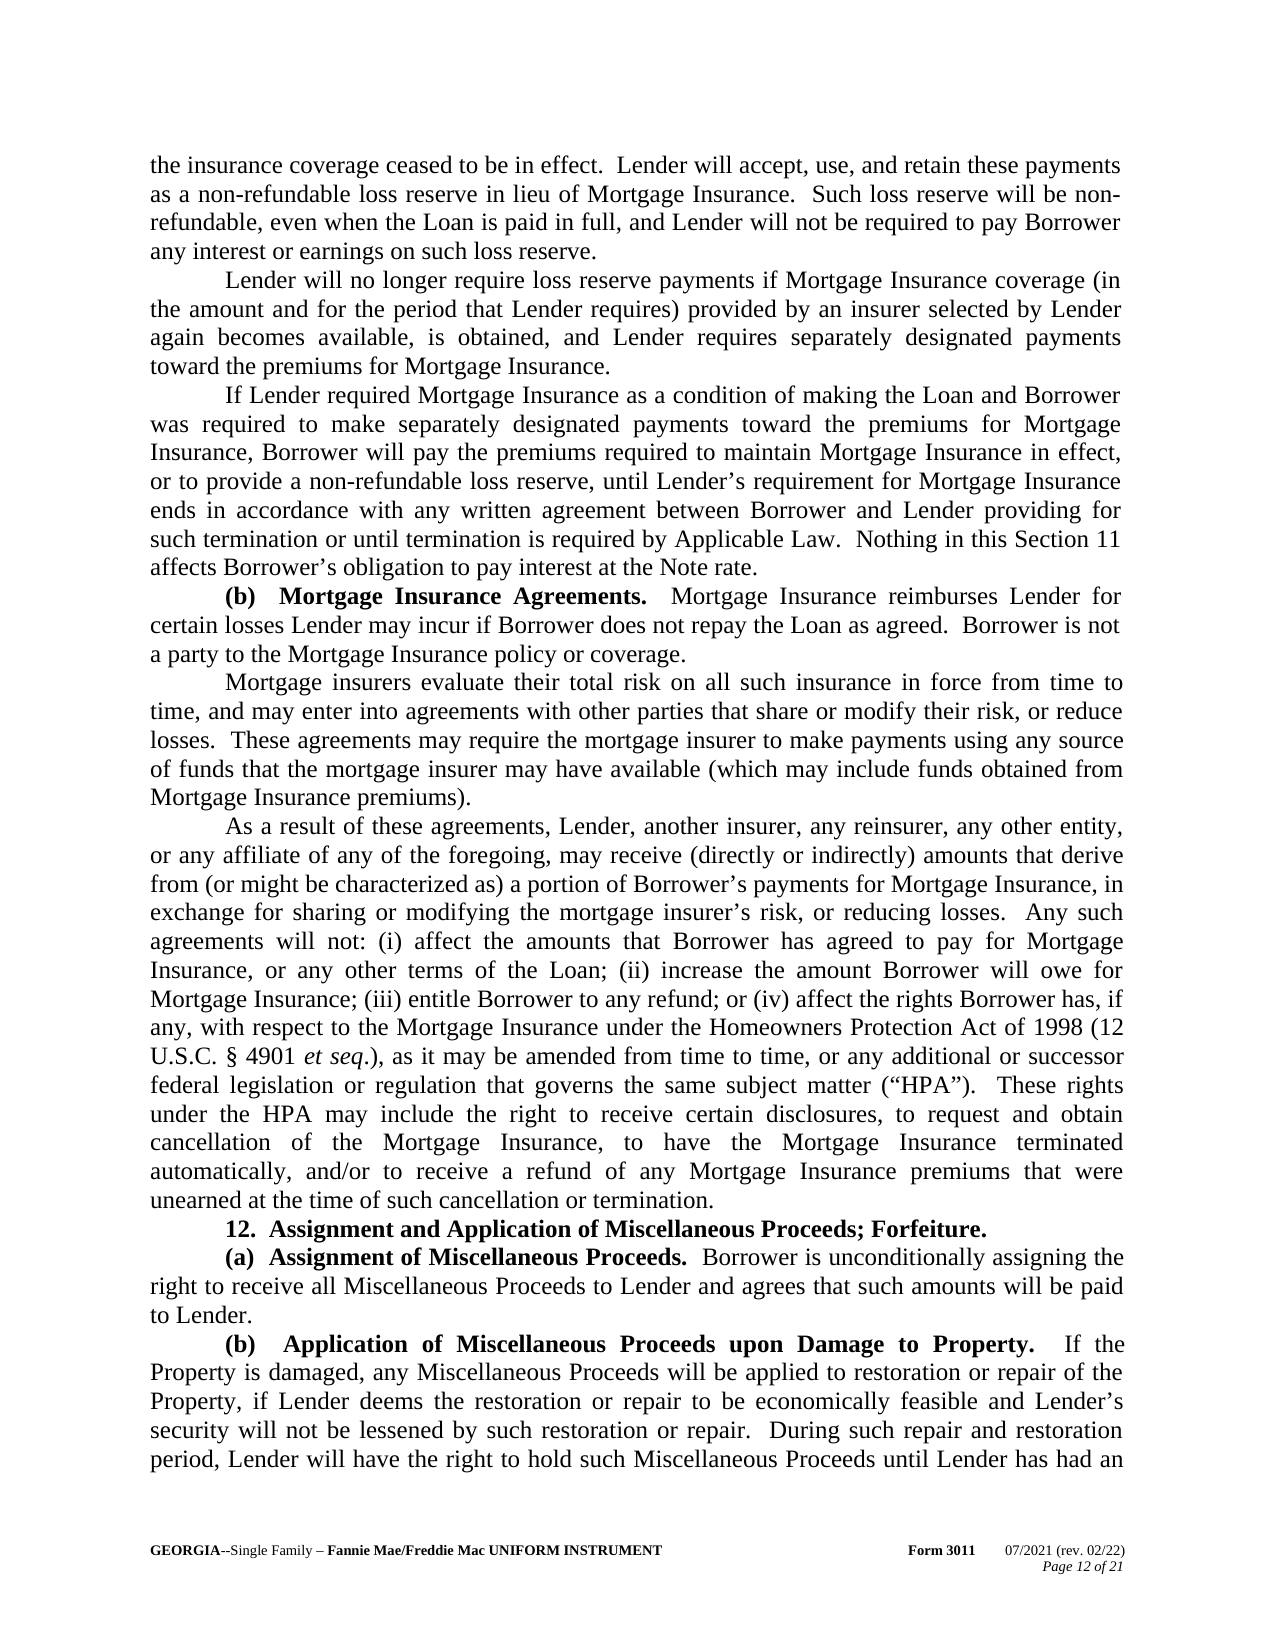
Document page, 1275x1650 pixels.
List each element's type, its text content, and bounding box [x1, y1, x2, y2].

text As a result of these agreements, Lender, another insurer, any reinsurer, any other entity, or any affiliate of any of the foregoing, may receive (directly or indirectly) amounts that derive from (or might be characterized as) a portion of Borrower’s payments for Mortgage Insurance, in exchange for sharing or modifying the mortgage insurer’s risk, or reducing losses. Any such agreements will not: (i) affect the amounts that Borrower has agreed to pay for Mortgage Insurance, or any other terms of the Loan; (ii) increase the amount Borrower will owe for Mortgage Insurance; (iii) entitle Borrower to any refund; or (iv) affect the rights Borrower has, if any, with respect to the Mortgage Insurance under the Homeowners Protection Act of 1998 (12 U.S.C. § 4901 et seq.), as it may be amended from time to time, or any additional or successor federal legislation or regulation that governs the same subject matter (“HPA”). These rights under the HPA may include the right to receive certain disclosures, to request and obtain cancellation of the Mortgage Insurance, to have the Mortgage Insurance terminated automatically, and/or to receive a refund of any Mortgage Insurance premiums that were unearned at the time of such cancellation or termination. [150, 811, 1125, 1214]
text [150, 1329, 1125, 1472]
text Lender will no longer require loss reserve payments if Mortgage Insurance coverage (in the amount and for the period that Lender requires) provided by an insurer selected by Lender again becomes available, is obtained, and Lender requires separately designated payments toward the premiums for Mortgage Insurance. [150, 265, 1122, 380]
text 12. Assignment and Application of Miscellaneous Proceeds; Forfeiture. [150, 1214, 1125, 1242]
text Mortgage insurers evaluate their total risk on all such insurance in force from time to time, and may enter into agreements with other parties that share or modify their risk, or reduce losses. These agreements may require the mortgage insurer to make payments using any source of funds that the mortgage insurer may have available (which may include funds obtained from Mortgage Insurance premiums). [150, 667, 1125, 811]
text (a) Assignment of Miscellaneous Proceeds. Borrower is unconditionally assigning the right to receive all Miscellaneous Proceeds to Lender and agrees that such amounts will be paid to Lender. [150, 1242, 1125, 1329]
text (b) Mortgage Insurance Agreements. Mortgage Insurance reimburses Lender for certain losses Lender may incur if Borrower does not repay the Loan as agreed. Borrower is not a party to the Mortgage Insurance policy or coverage. [150, 581, 1121, 667]
text If Lender required Mortgage Insurance as a condition of making the Loan and Borrower was required to make separately designated payments toward the premiums for Mortgage Insurance, Borrower will pay the premiums required to maintain Mortgage Insurance in effect, or to provide a non-refundable loss reserve, until Lender’s requirement for Mortgage Insurance ends in accordance with any written agreement between Borrower and Lender providing for such termination or until termination is required by Applicable Law. Nothing in this Section 11 affects Borrower’s obligation to pay interest at the Note rate. [150, 380, 1122, 581]
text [150, 150, 1122, 265]
